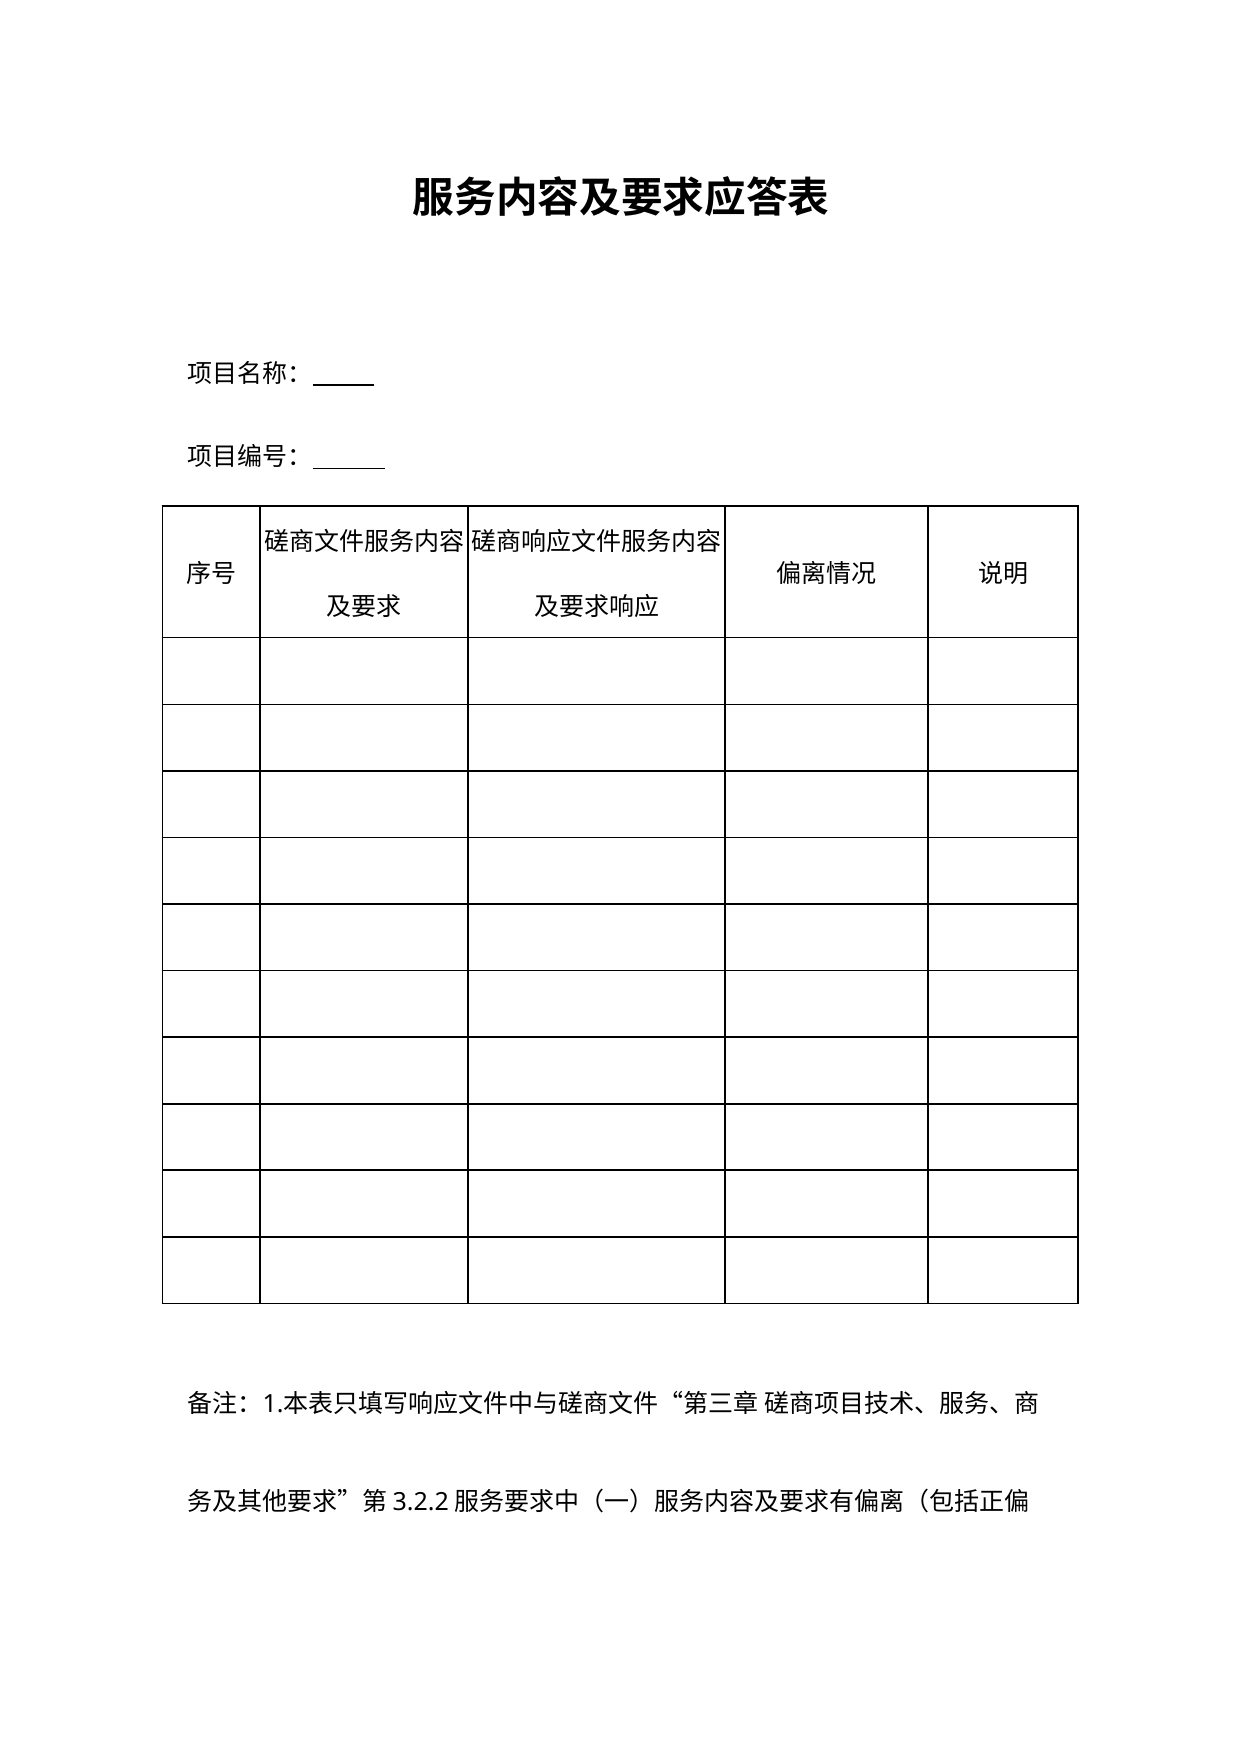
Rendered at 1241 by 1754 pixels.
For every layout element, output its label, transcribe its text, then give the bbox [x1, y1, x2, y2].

table_cell [163, 1038, 259, 1103]
table_cell [929, 971, 1077, 1036]
table_cell [469, 1171, 724, 1236]
table_cell [929, 1171, 1077, 1236]
table_cell [163, 1238, 259, 1302]
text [187, 1369, 1053, 1532]
table_cell [469, 638, 724, 703]
table_cell [163, 772, 259, 837]
table_cell [163, 1105, 259, 1169]
text 项目编号： [187, 422, 1053, 487]
table_cell [726, 838, 927, 903]
table_cell [929, 1105, 1077, 1169]
text 服务内容及要求应答表 [189, 162, 1053, 227]
table_cell [929, 638, 1077, 703]
table_cell [469, 1038, 724, 1103]
table_cell [469, 971, 724, 1036]
table_cell [261, 1038, 467, 1103]
table_cell [469, 705, 724, 770]
table_cell [726, 905, 927, 970]
table_cell [163, 638, 259, 703]
table_cell [261, 905, 467, 970]
table_cell [929, 1238, 1077, 1302]
table_cell [261, 971, 467, 1036]
table_cell [163, 838, 259, 903]
table_cell [726, 1238, 927, 1302]
table_cell [726, 705, 927, 770]
table_cell [163, 905, 259, 970]
table_cell [261, 1238, 467, 1302]
table_cell [469, 838, 724, 903]
table_cell [726, 971, 927, 1036]
table_cell [469, 1238, 724, 1302]
table_cell [726, 638, 927, 703]
table_cell [261, 638, 467, 703]
table_cell [929, 838, 1077, 903]
table_cell [163, 1171, 259, 1236]
table_cell [469, 905, 724, 970]
table_cell [163, 705, 259, 770]
table_cell [163, 971, 259, 1036]
table_cell [929, 905, 1077, 970]
table_header 偏离情况 [726, 507, 927, 637]
table_cell [726, 772, 927, 837]
table_header 磋商文件服务内容及要求 [261, 507, 467, 637]
table_header 序号 [163, 507, 259, 637]
table_cell [929, 772, 1077, 837]
table_cell [929, 705, 1077, 770]
table_cell [261, 772, 467, 837]
table_cell [261, 1171, 467, 1236]
table_cell [469, 1105, 724, 1169]
table_cell [261, 705, 467, 770]
table_cell [726, 1038, 927, 1103]
table_cell [726, 1171, 927, 1236]
table_cell [726, 1105, 927, 1169]
table_header 磋商响应文件服务内容及要求响应 [469, 507, 724, 637]
table_cell [929, 1038, 1077, 1103]
table_cell [261, 838, 467, 903]
table_cell [261, 1105, 467, 1169]
table_cell [469, 772, 724, 837]
table_header 说明 [929, 507, 1077, 637]
text 项目名称： [187, 339, 1053, 404]
